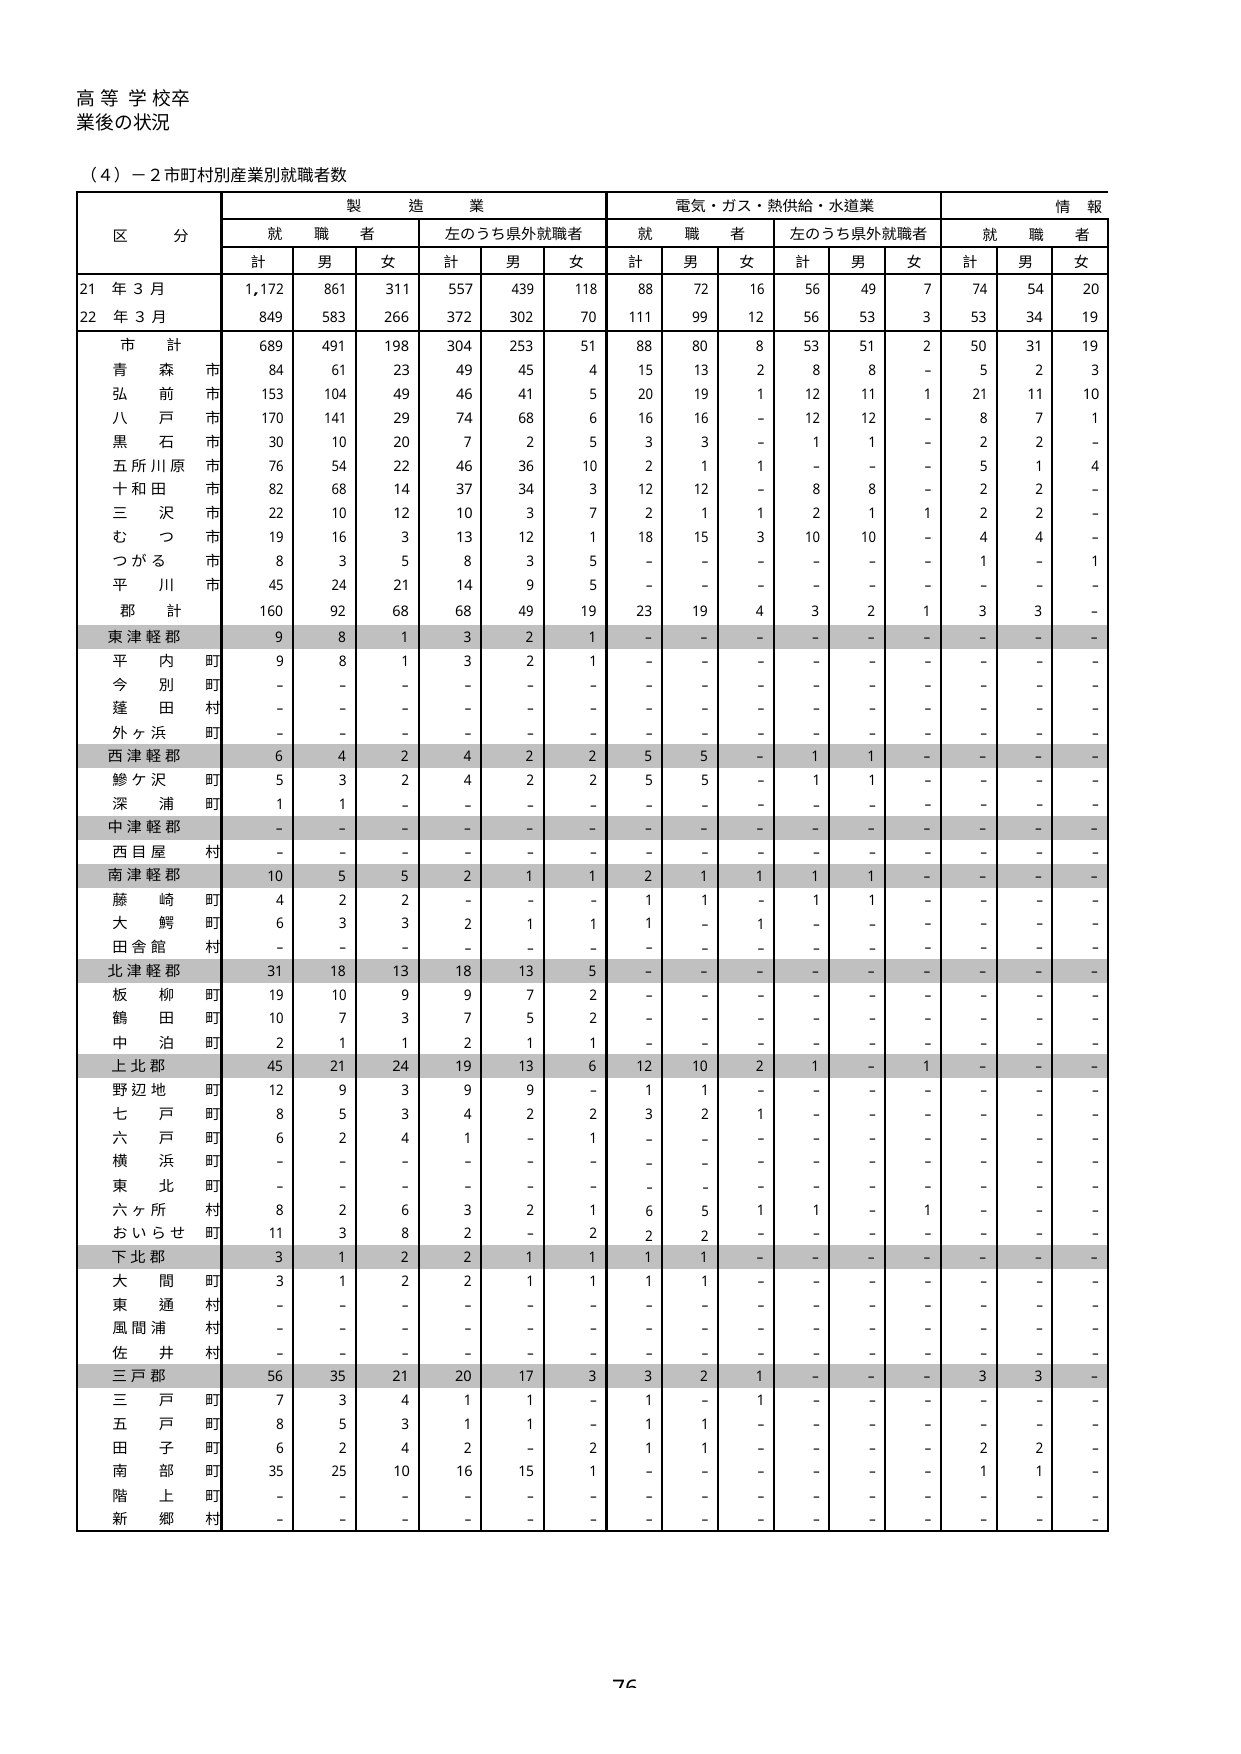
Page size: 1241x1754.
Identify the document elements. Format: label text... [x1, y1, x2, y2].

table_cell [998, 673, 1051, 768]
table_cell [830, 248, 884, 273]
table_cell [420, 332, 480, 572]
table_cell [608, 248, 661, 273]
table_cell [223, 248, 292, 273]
text （４）－２市町村別産業別就職者数 [80, 163, 1240, 186]
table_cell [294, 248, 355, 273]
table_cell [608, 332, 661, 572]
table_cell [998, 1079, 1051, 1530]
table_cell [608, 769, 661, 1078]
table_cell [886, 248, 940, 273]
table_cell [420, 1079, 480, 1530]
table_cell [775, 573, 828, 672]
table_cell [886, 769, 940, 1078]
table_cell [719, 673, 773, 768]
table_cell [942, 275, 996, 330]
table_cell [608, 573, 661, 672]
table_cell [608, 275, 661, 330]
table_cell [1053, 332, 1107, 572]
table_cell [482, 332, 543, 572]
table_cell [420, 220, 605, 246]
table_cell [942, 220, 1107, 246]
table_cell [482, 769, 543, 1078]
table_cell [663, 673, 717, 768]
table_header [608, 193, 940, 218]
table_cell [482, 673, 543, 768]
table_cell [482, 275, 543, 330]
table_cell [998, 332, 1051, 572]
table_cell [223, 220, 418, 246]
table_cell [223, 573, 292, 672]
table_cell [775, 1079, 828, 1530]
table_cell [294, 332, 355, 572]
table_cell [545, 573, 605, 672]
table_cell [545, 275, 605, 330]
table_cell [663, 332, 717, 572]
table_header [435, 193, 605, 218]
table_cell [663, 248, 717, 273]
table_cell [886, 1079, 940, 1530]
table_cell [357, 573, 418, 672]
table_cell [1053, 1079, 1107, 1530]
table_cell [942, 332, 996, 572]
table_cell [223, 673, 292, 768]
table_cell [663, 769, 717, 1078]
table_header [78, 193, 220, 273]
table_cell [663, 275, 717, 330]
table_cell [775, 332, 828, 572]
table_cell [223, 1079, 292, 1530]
text 高 等 学 校卒業後の状況 [77, 86, 194, 135]
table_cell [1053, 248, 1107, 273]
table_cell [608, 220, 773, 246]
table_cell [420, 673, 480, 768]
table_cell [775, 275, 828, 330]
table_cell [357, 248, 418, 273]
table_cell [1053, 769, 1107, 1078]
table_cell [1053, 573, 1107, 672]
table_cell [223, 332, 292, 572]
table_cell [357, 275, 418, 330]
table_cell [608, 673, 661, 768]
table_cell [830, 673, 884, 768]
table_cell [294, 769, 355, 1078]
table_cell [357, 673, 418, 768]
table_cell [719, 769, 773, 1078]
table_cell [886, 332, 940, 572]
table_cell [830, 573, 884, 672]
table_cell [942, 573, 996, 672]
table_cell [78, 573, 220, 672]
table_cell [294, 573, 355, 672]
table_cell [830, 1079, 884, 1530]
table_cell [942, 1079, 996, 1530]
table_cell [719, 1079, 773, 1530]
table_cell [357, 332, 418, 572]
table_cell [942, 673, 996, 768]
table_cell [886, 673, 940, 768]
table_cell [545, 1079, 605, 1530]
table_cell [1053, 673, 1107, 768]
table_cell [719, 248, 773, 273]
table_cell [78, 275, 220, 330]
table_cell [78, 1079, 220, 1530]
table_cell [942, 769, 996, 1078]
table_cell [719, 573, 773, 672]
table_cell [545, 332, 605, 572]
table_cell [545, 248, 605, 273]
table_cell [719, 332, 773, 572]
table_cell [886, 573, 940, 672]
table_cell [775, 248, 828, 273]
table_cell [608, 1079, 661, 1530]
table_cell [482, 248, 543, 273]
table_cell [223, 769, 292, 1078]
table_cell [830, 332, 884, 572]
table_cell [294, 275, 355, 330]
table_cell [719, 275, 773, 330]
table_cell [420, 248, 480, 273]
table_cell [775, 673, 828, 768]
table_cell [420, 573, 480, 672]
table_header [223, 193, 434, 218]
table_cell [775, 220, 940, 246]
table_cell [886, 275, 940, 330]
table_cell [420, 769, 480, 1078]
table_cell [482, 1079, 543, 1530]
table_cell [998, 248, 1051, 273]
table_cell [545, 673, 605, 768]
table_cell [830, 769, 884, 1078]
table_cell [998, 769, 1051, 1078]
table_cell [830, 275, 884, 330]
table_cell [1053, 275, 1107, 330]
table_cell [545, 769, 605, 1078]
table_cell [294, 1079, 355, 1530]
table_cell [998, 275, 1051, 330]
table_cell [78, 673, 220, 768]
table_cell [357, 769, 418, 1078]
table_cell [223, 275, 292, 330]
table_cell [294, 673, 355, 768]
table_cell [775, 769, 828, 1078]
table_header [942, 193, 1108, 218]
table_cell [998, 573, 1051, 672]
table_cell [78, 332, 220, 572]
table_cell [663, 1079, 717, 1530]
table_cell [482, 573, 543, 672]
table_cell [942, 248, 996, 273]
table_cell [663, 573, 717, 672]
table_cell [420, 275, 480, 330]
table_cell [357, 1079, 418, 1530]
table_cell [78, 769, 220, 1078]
